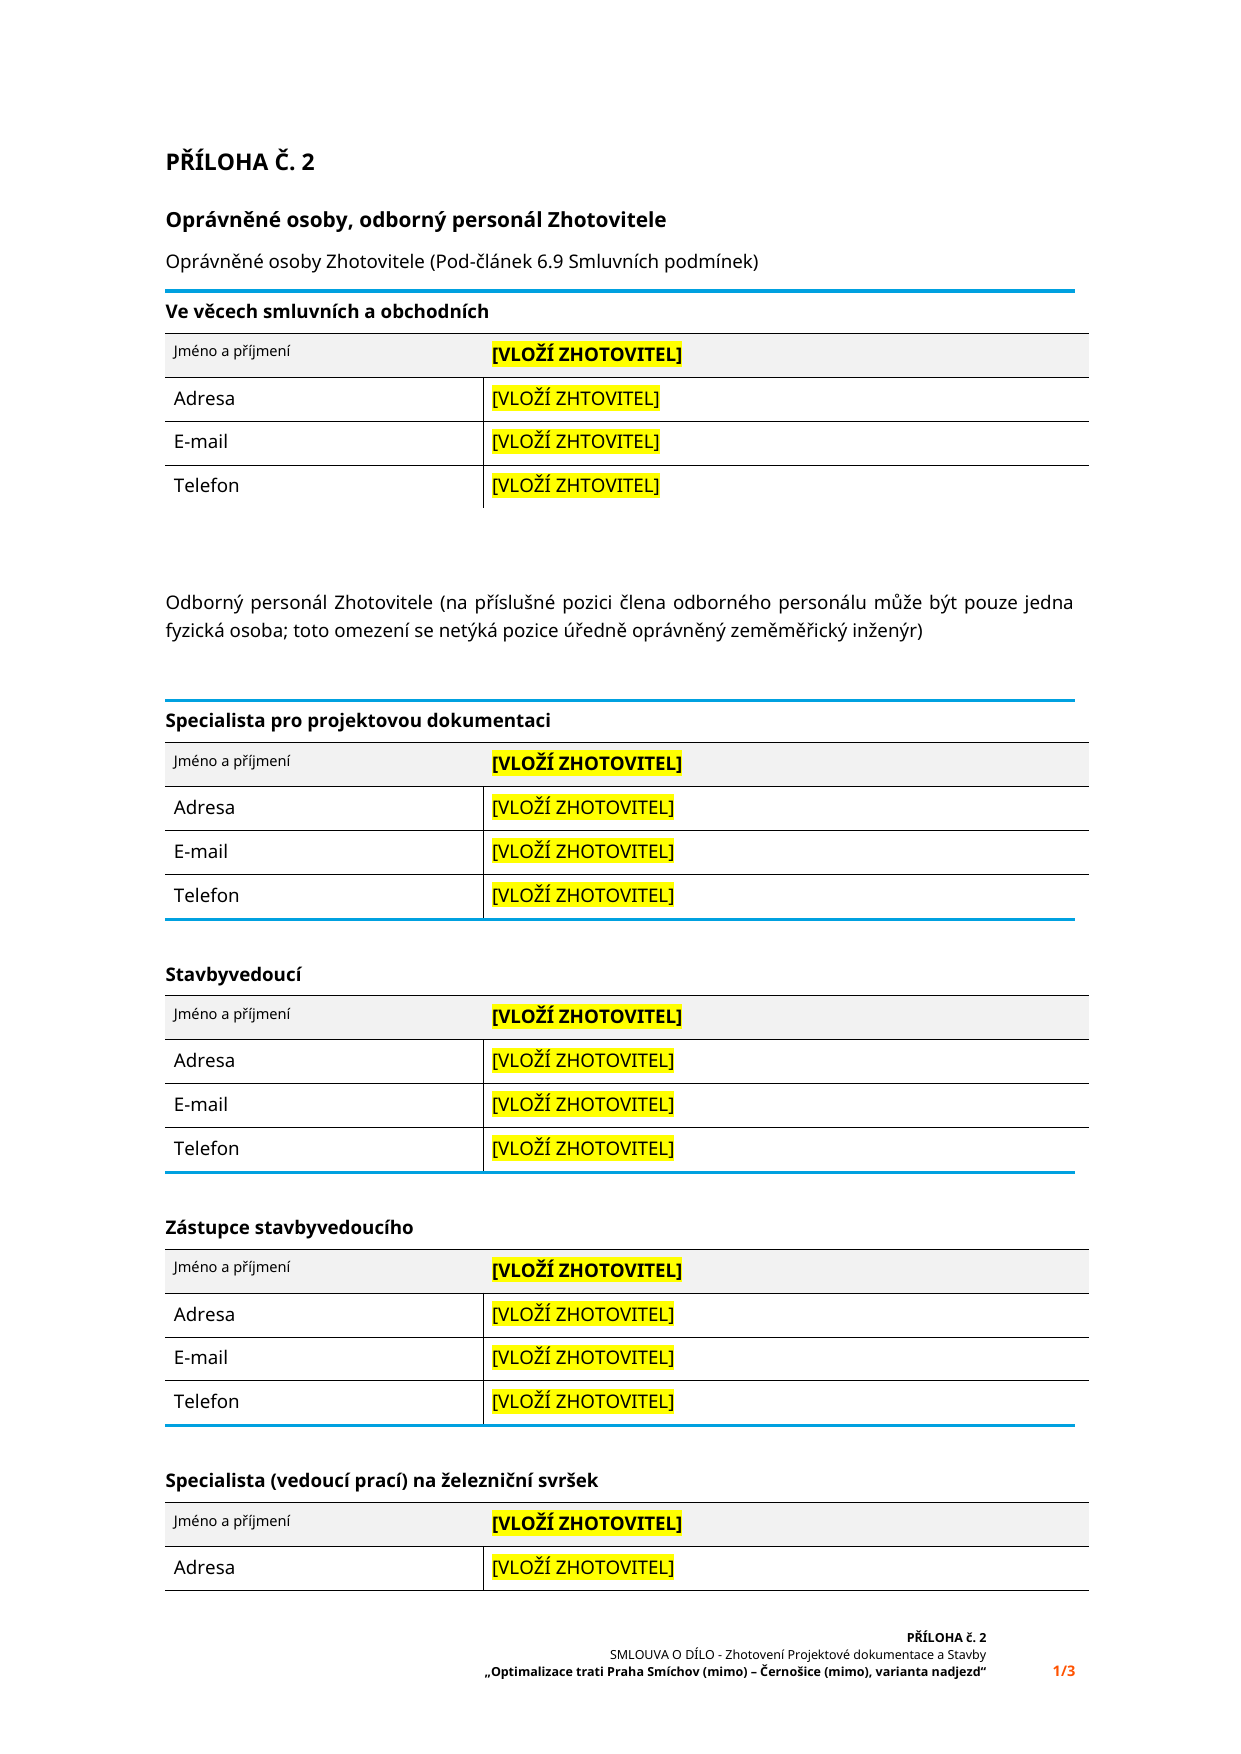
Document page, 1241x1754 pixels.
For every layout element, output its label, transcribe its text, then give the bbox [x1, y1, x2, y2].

table_cell [VLOŽÍ ZHOTOVITEL] [484, 1338, 1089, 1380]
table_cell Telefon [165, 466, 483, 508]
table_header [VLOŽÍ ZHOTOVITEL] [484, 334, 1089, 377]
table_header Jméno a příjmení [165, 1503, 484, 1546]
text Odborný personál Zhotovitele (na příslušné pozici člena odborného personálu může být pouze jedna fyzická osoba; toto omezení se netýká pozice úředně oprávněný zeměměřický inženýr) [165, 589, 1075, 643]
table_cell Adresa [165, 378, 483, 421]
table_header [VLOŽÍ ZHOTOVITEL] [484, 743, 1089, 786]
table_cell [VLOŽÍ ZHOTOVITEL] [484, 1381, 1089, 1424]
table_header Jméno a příjmení [165, 743, 484, 786]
text Zástupce stavbyvedoucího [165, 1205, 1075, 1240]
table_cell Adresa [165, 1294, 483, 1336]
table_header Jméno a příjmení [165, 334, 484, 377]
table_cell [VLOŽÍ ZHOTOVITEL] [484, 787, 1089, 830]
table_header [VLOŽÍ ZHOTOVITEL] [484, 1503, 1089, 1546]
table_header [VLOŽÍ ZHOTOVITEL] [484, 996, 1089, 1039]
table_cell Telefon [165, 875, 483, 917]
text Stavbyvedoucí [165, 952, 1075, 987]
table_header Jméno a příjmení [165, 1250, 484, 1293]
table_cell [VLOŽÍ ZHOTOVITEL] [484, 1084, 1089, 1127]
table_cell Telefon [165, 1381, 483, 1424]
table_cell Adresa [165, 1547, 483, 1590]
table_cell E-mail [165, 422, 483, 464]
text Oprávněné osoby, odborný personál Zhotovitele [165, 205, 1075, 233]
table_cell [VLOŽÍ ZHOTOVITEL] [484, 1547, 1089, 1590]
text Oprávněné osoby Zhotovitele (Pod-článek 6.9 Smluvních podmínek) [165, 249, 1075, 274]
text Ve věcech smluvních a obchodních [165, 293, 1075, 324]
table_cell E-mail [165, 1084, 483, 1127]
text Specialista (vedoucí prací) na železniční svršek [165, 1458, 1075, 1493]
table_header Jméno a příjmení [165, 996, 484, 1039]
text Příloha č. 2 [165, 146, 1075, 177]
table_cell [VLOŽÍ ZHTOVITEL] [484, 422, 1089, 464]
table_cell [VLOŽÍ ZHOTOVITEL] [484, 875, 1089, 917]
table_cell Adresa [165, 787, 483, 830]
table_cell [VLOŽÍ ZHOTOVITEL] [484, 1294, 1089, 1336]
table_cell [VLOŽÍ ZHOTOVITEL] [484, 1040, 1089, 1083]
table_cell E-mail [165, 831, 483, 874]
table_cell [VLOŽÍ ZHTOVITEL] [484, 378, 1089, 421]
text Specialista pro projektovou dokumentaci [165, 702, 1075, 733]
table_cell [VLOŽÍ ZHOTOVITEL] [484, 1128, 1089, 1171]
table_header [VLOŽÍ ZHOTOVITEL] [484, 1250, 1089, 1293]
table_cell E-mail [165, 1338, 483, 1380]
table_cell [VLOŽÍ ZHOTOVITEL] [484, 831, 1089, 874]
table_cell Telefon [165, 1128, 483, 1171]
table_cell Adresa [165, 1040, 483, 1083]
table_cell [VLOŽÍ ZHTOVITEL] [484, 466, 1089, 508]
